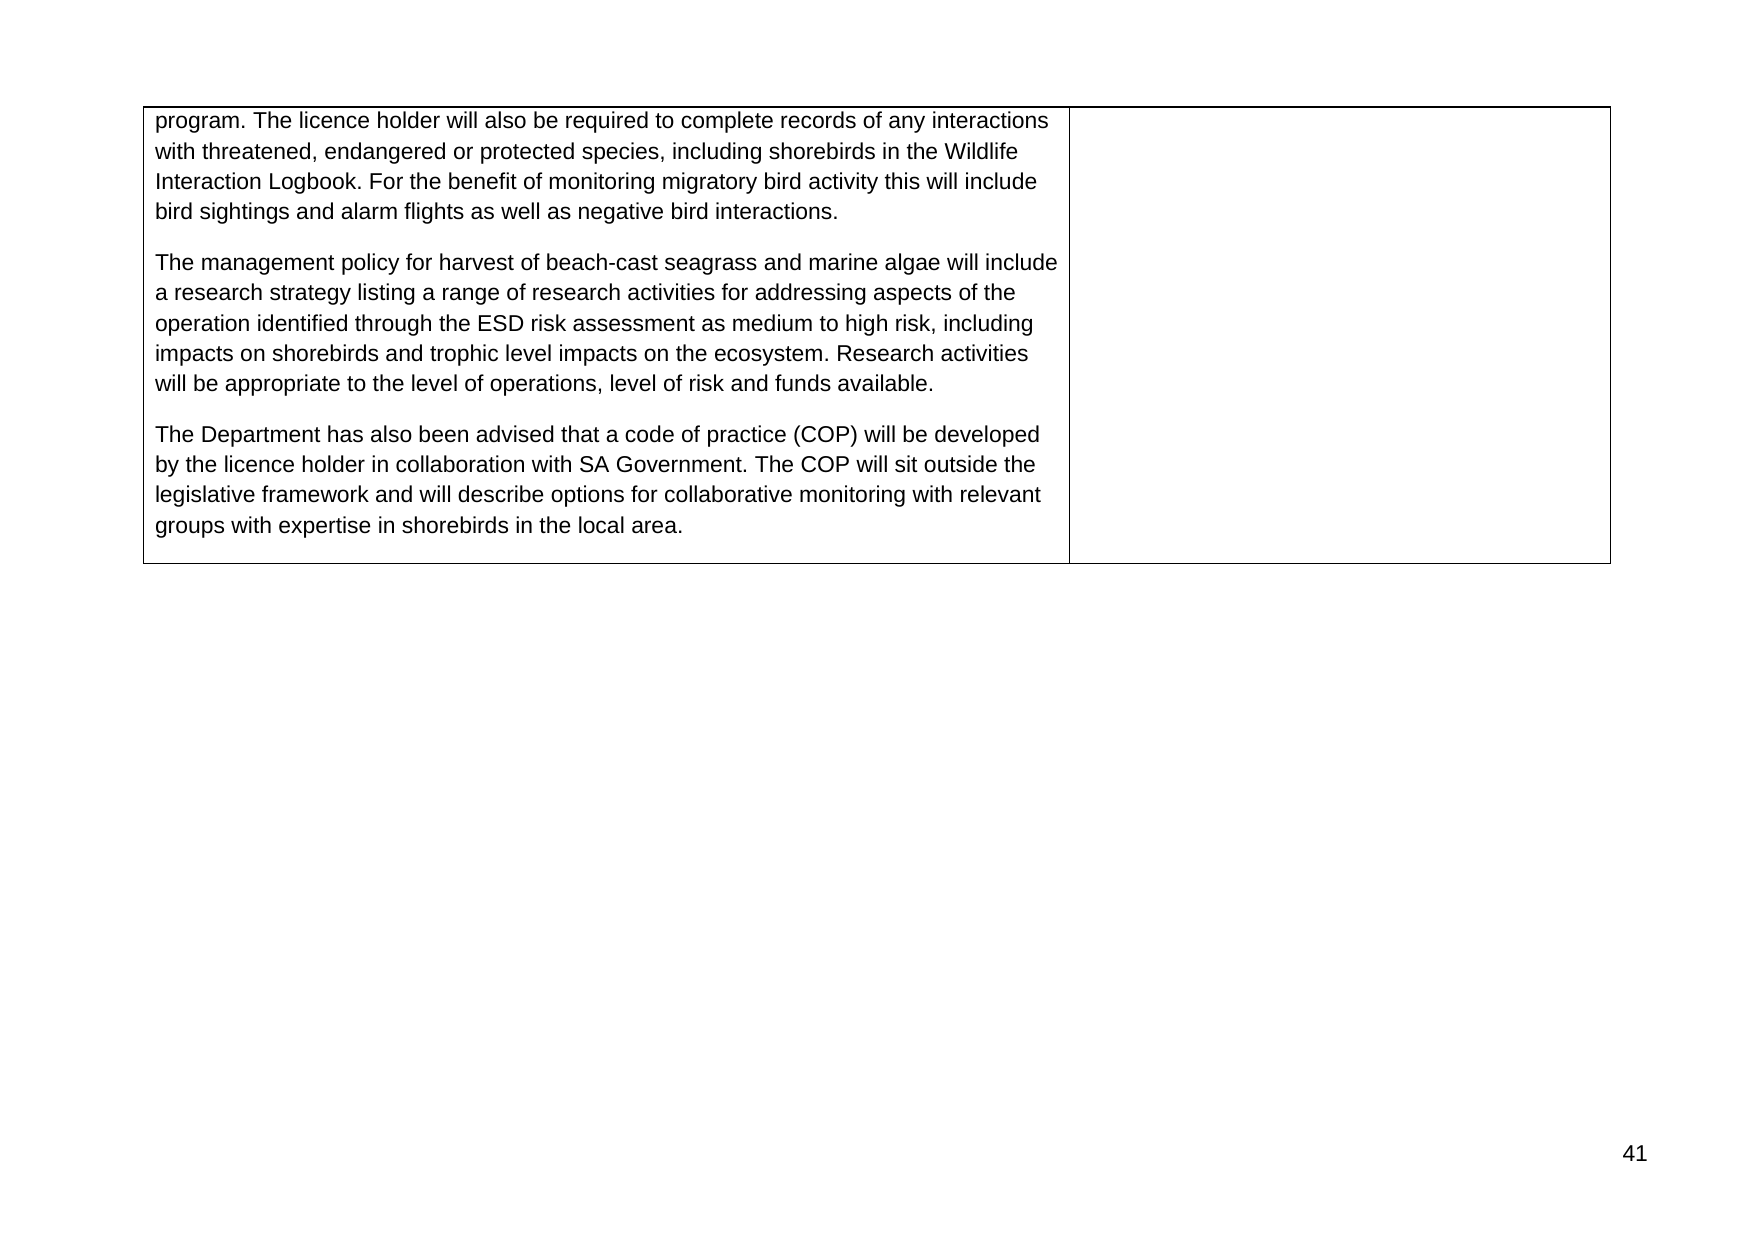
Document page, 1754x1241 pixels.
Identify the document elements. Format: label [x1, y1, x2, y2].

table_cell [1070, 108, 1610, 563]
table_cell [144, 108, 1069, 563]
